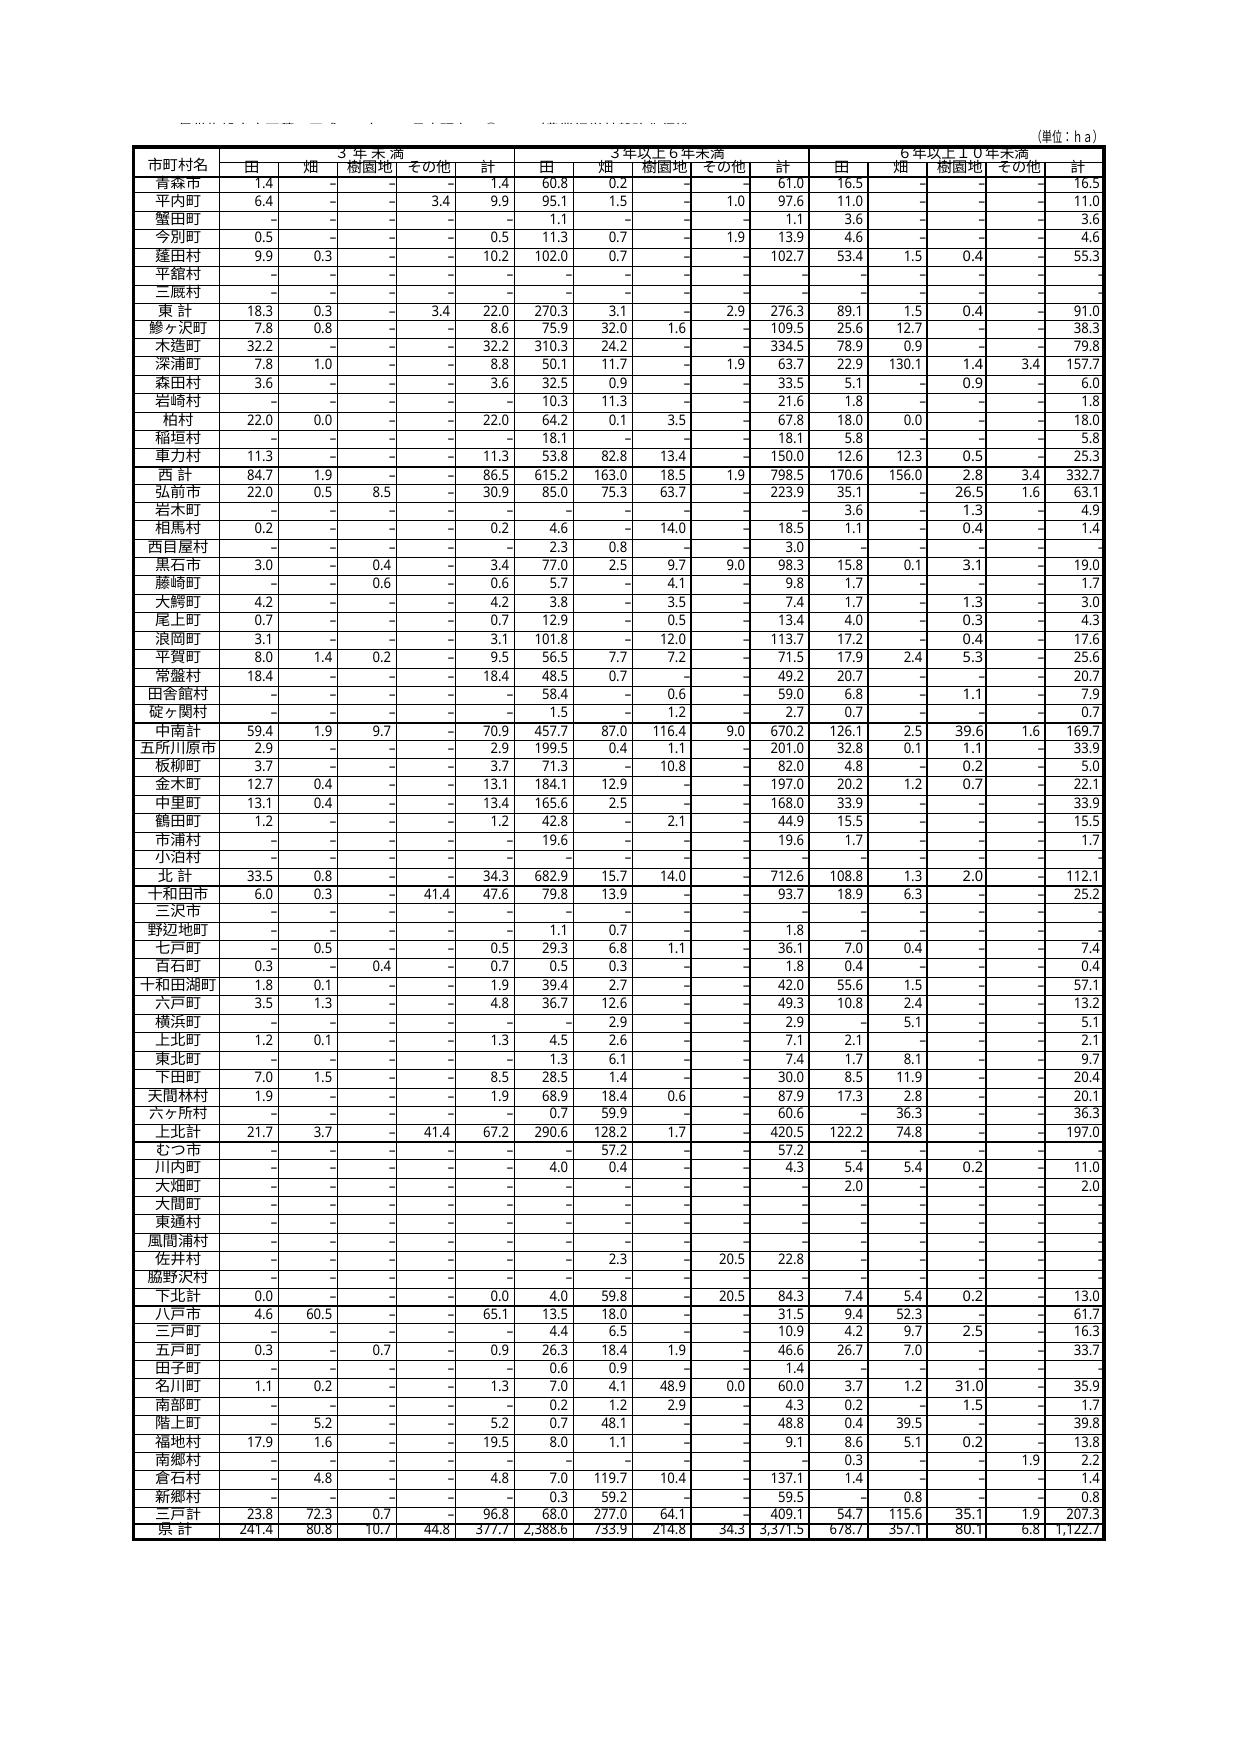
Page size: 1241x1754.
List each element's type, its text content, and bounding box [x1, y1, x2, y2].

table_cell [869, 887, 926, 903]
text （単位：ｈａ） [94, 129, 1103, 145]
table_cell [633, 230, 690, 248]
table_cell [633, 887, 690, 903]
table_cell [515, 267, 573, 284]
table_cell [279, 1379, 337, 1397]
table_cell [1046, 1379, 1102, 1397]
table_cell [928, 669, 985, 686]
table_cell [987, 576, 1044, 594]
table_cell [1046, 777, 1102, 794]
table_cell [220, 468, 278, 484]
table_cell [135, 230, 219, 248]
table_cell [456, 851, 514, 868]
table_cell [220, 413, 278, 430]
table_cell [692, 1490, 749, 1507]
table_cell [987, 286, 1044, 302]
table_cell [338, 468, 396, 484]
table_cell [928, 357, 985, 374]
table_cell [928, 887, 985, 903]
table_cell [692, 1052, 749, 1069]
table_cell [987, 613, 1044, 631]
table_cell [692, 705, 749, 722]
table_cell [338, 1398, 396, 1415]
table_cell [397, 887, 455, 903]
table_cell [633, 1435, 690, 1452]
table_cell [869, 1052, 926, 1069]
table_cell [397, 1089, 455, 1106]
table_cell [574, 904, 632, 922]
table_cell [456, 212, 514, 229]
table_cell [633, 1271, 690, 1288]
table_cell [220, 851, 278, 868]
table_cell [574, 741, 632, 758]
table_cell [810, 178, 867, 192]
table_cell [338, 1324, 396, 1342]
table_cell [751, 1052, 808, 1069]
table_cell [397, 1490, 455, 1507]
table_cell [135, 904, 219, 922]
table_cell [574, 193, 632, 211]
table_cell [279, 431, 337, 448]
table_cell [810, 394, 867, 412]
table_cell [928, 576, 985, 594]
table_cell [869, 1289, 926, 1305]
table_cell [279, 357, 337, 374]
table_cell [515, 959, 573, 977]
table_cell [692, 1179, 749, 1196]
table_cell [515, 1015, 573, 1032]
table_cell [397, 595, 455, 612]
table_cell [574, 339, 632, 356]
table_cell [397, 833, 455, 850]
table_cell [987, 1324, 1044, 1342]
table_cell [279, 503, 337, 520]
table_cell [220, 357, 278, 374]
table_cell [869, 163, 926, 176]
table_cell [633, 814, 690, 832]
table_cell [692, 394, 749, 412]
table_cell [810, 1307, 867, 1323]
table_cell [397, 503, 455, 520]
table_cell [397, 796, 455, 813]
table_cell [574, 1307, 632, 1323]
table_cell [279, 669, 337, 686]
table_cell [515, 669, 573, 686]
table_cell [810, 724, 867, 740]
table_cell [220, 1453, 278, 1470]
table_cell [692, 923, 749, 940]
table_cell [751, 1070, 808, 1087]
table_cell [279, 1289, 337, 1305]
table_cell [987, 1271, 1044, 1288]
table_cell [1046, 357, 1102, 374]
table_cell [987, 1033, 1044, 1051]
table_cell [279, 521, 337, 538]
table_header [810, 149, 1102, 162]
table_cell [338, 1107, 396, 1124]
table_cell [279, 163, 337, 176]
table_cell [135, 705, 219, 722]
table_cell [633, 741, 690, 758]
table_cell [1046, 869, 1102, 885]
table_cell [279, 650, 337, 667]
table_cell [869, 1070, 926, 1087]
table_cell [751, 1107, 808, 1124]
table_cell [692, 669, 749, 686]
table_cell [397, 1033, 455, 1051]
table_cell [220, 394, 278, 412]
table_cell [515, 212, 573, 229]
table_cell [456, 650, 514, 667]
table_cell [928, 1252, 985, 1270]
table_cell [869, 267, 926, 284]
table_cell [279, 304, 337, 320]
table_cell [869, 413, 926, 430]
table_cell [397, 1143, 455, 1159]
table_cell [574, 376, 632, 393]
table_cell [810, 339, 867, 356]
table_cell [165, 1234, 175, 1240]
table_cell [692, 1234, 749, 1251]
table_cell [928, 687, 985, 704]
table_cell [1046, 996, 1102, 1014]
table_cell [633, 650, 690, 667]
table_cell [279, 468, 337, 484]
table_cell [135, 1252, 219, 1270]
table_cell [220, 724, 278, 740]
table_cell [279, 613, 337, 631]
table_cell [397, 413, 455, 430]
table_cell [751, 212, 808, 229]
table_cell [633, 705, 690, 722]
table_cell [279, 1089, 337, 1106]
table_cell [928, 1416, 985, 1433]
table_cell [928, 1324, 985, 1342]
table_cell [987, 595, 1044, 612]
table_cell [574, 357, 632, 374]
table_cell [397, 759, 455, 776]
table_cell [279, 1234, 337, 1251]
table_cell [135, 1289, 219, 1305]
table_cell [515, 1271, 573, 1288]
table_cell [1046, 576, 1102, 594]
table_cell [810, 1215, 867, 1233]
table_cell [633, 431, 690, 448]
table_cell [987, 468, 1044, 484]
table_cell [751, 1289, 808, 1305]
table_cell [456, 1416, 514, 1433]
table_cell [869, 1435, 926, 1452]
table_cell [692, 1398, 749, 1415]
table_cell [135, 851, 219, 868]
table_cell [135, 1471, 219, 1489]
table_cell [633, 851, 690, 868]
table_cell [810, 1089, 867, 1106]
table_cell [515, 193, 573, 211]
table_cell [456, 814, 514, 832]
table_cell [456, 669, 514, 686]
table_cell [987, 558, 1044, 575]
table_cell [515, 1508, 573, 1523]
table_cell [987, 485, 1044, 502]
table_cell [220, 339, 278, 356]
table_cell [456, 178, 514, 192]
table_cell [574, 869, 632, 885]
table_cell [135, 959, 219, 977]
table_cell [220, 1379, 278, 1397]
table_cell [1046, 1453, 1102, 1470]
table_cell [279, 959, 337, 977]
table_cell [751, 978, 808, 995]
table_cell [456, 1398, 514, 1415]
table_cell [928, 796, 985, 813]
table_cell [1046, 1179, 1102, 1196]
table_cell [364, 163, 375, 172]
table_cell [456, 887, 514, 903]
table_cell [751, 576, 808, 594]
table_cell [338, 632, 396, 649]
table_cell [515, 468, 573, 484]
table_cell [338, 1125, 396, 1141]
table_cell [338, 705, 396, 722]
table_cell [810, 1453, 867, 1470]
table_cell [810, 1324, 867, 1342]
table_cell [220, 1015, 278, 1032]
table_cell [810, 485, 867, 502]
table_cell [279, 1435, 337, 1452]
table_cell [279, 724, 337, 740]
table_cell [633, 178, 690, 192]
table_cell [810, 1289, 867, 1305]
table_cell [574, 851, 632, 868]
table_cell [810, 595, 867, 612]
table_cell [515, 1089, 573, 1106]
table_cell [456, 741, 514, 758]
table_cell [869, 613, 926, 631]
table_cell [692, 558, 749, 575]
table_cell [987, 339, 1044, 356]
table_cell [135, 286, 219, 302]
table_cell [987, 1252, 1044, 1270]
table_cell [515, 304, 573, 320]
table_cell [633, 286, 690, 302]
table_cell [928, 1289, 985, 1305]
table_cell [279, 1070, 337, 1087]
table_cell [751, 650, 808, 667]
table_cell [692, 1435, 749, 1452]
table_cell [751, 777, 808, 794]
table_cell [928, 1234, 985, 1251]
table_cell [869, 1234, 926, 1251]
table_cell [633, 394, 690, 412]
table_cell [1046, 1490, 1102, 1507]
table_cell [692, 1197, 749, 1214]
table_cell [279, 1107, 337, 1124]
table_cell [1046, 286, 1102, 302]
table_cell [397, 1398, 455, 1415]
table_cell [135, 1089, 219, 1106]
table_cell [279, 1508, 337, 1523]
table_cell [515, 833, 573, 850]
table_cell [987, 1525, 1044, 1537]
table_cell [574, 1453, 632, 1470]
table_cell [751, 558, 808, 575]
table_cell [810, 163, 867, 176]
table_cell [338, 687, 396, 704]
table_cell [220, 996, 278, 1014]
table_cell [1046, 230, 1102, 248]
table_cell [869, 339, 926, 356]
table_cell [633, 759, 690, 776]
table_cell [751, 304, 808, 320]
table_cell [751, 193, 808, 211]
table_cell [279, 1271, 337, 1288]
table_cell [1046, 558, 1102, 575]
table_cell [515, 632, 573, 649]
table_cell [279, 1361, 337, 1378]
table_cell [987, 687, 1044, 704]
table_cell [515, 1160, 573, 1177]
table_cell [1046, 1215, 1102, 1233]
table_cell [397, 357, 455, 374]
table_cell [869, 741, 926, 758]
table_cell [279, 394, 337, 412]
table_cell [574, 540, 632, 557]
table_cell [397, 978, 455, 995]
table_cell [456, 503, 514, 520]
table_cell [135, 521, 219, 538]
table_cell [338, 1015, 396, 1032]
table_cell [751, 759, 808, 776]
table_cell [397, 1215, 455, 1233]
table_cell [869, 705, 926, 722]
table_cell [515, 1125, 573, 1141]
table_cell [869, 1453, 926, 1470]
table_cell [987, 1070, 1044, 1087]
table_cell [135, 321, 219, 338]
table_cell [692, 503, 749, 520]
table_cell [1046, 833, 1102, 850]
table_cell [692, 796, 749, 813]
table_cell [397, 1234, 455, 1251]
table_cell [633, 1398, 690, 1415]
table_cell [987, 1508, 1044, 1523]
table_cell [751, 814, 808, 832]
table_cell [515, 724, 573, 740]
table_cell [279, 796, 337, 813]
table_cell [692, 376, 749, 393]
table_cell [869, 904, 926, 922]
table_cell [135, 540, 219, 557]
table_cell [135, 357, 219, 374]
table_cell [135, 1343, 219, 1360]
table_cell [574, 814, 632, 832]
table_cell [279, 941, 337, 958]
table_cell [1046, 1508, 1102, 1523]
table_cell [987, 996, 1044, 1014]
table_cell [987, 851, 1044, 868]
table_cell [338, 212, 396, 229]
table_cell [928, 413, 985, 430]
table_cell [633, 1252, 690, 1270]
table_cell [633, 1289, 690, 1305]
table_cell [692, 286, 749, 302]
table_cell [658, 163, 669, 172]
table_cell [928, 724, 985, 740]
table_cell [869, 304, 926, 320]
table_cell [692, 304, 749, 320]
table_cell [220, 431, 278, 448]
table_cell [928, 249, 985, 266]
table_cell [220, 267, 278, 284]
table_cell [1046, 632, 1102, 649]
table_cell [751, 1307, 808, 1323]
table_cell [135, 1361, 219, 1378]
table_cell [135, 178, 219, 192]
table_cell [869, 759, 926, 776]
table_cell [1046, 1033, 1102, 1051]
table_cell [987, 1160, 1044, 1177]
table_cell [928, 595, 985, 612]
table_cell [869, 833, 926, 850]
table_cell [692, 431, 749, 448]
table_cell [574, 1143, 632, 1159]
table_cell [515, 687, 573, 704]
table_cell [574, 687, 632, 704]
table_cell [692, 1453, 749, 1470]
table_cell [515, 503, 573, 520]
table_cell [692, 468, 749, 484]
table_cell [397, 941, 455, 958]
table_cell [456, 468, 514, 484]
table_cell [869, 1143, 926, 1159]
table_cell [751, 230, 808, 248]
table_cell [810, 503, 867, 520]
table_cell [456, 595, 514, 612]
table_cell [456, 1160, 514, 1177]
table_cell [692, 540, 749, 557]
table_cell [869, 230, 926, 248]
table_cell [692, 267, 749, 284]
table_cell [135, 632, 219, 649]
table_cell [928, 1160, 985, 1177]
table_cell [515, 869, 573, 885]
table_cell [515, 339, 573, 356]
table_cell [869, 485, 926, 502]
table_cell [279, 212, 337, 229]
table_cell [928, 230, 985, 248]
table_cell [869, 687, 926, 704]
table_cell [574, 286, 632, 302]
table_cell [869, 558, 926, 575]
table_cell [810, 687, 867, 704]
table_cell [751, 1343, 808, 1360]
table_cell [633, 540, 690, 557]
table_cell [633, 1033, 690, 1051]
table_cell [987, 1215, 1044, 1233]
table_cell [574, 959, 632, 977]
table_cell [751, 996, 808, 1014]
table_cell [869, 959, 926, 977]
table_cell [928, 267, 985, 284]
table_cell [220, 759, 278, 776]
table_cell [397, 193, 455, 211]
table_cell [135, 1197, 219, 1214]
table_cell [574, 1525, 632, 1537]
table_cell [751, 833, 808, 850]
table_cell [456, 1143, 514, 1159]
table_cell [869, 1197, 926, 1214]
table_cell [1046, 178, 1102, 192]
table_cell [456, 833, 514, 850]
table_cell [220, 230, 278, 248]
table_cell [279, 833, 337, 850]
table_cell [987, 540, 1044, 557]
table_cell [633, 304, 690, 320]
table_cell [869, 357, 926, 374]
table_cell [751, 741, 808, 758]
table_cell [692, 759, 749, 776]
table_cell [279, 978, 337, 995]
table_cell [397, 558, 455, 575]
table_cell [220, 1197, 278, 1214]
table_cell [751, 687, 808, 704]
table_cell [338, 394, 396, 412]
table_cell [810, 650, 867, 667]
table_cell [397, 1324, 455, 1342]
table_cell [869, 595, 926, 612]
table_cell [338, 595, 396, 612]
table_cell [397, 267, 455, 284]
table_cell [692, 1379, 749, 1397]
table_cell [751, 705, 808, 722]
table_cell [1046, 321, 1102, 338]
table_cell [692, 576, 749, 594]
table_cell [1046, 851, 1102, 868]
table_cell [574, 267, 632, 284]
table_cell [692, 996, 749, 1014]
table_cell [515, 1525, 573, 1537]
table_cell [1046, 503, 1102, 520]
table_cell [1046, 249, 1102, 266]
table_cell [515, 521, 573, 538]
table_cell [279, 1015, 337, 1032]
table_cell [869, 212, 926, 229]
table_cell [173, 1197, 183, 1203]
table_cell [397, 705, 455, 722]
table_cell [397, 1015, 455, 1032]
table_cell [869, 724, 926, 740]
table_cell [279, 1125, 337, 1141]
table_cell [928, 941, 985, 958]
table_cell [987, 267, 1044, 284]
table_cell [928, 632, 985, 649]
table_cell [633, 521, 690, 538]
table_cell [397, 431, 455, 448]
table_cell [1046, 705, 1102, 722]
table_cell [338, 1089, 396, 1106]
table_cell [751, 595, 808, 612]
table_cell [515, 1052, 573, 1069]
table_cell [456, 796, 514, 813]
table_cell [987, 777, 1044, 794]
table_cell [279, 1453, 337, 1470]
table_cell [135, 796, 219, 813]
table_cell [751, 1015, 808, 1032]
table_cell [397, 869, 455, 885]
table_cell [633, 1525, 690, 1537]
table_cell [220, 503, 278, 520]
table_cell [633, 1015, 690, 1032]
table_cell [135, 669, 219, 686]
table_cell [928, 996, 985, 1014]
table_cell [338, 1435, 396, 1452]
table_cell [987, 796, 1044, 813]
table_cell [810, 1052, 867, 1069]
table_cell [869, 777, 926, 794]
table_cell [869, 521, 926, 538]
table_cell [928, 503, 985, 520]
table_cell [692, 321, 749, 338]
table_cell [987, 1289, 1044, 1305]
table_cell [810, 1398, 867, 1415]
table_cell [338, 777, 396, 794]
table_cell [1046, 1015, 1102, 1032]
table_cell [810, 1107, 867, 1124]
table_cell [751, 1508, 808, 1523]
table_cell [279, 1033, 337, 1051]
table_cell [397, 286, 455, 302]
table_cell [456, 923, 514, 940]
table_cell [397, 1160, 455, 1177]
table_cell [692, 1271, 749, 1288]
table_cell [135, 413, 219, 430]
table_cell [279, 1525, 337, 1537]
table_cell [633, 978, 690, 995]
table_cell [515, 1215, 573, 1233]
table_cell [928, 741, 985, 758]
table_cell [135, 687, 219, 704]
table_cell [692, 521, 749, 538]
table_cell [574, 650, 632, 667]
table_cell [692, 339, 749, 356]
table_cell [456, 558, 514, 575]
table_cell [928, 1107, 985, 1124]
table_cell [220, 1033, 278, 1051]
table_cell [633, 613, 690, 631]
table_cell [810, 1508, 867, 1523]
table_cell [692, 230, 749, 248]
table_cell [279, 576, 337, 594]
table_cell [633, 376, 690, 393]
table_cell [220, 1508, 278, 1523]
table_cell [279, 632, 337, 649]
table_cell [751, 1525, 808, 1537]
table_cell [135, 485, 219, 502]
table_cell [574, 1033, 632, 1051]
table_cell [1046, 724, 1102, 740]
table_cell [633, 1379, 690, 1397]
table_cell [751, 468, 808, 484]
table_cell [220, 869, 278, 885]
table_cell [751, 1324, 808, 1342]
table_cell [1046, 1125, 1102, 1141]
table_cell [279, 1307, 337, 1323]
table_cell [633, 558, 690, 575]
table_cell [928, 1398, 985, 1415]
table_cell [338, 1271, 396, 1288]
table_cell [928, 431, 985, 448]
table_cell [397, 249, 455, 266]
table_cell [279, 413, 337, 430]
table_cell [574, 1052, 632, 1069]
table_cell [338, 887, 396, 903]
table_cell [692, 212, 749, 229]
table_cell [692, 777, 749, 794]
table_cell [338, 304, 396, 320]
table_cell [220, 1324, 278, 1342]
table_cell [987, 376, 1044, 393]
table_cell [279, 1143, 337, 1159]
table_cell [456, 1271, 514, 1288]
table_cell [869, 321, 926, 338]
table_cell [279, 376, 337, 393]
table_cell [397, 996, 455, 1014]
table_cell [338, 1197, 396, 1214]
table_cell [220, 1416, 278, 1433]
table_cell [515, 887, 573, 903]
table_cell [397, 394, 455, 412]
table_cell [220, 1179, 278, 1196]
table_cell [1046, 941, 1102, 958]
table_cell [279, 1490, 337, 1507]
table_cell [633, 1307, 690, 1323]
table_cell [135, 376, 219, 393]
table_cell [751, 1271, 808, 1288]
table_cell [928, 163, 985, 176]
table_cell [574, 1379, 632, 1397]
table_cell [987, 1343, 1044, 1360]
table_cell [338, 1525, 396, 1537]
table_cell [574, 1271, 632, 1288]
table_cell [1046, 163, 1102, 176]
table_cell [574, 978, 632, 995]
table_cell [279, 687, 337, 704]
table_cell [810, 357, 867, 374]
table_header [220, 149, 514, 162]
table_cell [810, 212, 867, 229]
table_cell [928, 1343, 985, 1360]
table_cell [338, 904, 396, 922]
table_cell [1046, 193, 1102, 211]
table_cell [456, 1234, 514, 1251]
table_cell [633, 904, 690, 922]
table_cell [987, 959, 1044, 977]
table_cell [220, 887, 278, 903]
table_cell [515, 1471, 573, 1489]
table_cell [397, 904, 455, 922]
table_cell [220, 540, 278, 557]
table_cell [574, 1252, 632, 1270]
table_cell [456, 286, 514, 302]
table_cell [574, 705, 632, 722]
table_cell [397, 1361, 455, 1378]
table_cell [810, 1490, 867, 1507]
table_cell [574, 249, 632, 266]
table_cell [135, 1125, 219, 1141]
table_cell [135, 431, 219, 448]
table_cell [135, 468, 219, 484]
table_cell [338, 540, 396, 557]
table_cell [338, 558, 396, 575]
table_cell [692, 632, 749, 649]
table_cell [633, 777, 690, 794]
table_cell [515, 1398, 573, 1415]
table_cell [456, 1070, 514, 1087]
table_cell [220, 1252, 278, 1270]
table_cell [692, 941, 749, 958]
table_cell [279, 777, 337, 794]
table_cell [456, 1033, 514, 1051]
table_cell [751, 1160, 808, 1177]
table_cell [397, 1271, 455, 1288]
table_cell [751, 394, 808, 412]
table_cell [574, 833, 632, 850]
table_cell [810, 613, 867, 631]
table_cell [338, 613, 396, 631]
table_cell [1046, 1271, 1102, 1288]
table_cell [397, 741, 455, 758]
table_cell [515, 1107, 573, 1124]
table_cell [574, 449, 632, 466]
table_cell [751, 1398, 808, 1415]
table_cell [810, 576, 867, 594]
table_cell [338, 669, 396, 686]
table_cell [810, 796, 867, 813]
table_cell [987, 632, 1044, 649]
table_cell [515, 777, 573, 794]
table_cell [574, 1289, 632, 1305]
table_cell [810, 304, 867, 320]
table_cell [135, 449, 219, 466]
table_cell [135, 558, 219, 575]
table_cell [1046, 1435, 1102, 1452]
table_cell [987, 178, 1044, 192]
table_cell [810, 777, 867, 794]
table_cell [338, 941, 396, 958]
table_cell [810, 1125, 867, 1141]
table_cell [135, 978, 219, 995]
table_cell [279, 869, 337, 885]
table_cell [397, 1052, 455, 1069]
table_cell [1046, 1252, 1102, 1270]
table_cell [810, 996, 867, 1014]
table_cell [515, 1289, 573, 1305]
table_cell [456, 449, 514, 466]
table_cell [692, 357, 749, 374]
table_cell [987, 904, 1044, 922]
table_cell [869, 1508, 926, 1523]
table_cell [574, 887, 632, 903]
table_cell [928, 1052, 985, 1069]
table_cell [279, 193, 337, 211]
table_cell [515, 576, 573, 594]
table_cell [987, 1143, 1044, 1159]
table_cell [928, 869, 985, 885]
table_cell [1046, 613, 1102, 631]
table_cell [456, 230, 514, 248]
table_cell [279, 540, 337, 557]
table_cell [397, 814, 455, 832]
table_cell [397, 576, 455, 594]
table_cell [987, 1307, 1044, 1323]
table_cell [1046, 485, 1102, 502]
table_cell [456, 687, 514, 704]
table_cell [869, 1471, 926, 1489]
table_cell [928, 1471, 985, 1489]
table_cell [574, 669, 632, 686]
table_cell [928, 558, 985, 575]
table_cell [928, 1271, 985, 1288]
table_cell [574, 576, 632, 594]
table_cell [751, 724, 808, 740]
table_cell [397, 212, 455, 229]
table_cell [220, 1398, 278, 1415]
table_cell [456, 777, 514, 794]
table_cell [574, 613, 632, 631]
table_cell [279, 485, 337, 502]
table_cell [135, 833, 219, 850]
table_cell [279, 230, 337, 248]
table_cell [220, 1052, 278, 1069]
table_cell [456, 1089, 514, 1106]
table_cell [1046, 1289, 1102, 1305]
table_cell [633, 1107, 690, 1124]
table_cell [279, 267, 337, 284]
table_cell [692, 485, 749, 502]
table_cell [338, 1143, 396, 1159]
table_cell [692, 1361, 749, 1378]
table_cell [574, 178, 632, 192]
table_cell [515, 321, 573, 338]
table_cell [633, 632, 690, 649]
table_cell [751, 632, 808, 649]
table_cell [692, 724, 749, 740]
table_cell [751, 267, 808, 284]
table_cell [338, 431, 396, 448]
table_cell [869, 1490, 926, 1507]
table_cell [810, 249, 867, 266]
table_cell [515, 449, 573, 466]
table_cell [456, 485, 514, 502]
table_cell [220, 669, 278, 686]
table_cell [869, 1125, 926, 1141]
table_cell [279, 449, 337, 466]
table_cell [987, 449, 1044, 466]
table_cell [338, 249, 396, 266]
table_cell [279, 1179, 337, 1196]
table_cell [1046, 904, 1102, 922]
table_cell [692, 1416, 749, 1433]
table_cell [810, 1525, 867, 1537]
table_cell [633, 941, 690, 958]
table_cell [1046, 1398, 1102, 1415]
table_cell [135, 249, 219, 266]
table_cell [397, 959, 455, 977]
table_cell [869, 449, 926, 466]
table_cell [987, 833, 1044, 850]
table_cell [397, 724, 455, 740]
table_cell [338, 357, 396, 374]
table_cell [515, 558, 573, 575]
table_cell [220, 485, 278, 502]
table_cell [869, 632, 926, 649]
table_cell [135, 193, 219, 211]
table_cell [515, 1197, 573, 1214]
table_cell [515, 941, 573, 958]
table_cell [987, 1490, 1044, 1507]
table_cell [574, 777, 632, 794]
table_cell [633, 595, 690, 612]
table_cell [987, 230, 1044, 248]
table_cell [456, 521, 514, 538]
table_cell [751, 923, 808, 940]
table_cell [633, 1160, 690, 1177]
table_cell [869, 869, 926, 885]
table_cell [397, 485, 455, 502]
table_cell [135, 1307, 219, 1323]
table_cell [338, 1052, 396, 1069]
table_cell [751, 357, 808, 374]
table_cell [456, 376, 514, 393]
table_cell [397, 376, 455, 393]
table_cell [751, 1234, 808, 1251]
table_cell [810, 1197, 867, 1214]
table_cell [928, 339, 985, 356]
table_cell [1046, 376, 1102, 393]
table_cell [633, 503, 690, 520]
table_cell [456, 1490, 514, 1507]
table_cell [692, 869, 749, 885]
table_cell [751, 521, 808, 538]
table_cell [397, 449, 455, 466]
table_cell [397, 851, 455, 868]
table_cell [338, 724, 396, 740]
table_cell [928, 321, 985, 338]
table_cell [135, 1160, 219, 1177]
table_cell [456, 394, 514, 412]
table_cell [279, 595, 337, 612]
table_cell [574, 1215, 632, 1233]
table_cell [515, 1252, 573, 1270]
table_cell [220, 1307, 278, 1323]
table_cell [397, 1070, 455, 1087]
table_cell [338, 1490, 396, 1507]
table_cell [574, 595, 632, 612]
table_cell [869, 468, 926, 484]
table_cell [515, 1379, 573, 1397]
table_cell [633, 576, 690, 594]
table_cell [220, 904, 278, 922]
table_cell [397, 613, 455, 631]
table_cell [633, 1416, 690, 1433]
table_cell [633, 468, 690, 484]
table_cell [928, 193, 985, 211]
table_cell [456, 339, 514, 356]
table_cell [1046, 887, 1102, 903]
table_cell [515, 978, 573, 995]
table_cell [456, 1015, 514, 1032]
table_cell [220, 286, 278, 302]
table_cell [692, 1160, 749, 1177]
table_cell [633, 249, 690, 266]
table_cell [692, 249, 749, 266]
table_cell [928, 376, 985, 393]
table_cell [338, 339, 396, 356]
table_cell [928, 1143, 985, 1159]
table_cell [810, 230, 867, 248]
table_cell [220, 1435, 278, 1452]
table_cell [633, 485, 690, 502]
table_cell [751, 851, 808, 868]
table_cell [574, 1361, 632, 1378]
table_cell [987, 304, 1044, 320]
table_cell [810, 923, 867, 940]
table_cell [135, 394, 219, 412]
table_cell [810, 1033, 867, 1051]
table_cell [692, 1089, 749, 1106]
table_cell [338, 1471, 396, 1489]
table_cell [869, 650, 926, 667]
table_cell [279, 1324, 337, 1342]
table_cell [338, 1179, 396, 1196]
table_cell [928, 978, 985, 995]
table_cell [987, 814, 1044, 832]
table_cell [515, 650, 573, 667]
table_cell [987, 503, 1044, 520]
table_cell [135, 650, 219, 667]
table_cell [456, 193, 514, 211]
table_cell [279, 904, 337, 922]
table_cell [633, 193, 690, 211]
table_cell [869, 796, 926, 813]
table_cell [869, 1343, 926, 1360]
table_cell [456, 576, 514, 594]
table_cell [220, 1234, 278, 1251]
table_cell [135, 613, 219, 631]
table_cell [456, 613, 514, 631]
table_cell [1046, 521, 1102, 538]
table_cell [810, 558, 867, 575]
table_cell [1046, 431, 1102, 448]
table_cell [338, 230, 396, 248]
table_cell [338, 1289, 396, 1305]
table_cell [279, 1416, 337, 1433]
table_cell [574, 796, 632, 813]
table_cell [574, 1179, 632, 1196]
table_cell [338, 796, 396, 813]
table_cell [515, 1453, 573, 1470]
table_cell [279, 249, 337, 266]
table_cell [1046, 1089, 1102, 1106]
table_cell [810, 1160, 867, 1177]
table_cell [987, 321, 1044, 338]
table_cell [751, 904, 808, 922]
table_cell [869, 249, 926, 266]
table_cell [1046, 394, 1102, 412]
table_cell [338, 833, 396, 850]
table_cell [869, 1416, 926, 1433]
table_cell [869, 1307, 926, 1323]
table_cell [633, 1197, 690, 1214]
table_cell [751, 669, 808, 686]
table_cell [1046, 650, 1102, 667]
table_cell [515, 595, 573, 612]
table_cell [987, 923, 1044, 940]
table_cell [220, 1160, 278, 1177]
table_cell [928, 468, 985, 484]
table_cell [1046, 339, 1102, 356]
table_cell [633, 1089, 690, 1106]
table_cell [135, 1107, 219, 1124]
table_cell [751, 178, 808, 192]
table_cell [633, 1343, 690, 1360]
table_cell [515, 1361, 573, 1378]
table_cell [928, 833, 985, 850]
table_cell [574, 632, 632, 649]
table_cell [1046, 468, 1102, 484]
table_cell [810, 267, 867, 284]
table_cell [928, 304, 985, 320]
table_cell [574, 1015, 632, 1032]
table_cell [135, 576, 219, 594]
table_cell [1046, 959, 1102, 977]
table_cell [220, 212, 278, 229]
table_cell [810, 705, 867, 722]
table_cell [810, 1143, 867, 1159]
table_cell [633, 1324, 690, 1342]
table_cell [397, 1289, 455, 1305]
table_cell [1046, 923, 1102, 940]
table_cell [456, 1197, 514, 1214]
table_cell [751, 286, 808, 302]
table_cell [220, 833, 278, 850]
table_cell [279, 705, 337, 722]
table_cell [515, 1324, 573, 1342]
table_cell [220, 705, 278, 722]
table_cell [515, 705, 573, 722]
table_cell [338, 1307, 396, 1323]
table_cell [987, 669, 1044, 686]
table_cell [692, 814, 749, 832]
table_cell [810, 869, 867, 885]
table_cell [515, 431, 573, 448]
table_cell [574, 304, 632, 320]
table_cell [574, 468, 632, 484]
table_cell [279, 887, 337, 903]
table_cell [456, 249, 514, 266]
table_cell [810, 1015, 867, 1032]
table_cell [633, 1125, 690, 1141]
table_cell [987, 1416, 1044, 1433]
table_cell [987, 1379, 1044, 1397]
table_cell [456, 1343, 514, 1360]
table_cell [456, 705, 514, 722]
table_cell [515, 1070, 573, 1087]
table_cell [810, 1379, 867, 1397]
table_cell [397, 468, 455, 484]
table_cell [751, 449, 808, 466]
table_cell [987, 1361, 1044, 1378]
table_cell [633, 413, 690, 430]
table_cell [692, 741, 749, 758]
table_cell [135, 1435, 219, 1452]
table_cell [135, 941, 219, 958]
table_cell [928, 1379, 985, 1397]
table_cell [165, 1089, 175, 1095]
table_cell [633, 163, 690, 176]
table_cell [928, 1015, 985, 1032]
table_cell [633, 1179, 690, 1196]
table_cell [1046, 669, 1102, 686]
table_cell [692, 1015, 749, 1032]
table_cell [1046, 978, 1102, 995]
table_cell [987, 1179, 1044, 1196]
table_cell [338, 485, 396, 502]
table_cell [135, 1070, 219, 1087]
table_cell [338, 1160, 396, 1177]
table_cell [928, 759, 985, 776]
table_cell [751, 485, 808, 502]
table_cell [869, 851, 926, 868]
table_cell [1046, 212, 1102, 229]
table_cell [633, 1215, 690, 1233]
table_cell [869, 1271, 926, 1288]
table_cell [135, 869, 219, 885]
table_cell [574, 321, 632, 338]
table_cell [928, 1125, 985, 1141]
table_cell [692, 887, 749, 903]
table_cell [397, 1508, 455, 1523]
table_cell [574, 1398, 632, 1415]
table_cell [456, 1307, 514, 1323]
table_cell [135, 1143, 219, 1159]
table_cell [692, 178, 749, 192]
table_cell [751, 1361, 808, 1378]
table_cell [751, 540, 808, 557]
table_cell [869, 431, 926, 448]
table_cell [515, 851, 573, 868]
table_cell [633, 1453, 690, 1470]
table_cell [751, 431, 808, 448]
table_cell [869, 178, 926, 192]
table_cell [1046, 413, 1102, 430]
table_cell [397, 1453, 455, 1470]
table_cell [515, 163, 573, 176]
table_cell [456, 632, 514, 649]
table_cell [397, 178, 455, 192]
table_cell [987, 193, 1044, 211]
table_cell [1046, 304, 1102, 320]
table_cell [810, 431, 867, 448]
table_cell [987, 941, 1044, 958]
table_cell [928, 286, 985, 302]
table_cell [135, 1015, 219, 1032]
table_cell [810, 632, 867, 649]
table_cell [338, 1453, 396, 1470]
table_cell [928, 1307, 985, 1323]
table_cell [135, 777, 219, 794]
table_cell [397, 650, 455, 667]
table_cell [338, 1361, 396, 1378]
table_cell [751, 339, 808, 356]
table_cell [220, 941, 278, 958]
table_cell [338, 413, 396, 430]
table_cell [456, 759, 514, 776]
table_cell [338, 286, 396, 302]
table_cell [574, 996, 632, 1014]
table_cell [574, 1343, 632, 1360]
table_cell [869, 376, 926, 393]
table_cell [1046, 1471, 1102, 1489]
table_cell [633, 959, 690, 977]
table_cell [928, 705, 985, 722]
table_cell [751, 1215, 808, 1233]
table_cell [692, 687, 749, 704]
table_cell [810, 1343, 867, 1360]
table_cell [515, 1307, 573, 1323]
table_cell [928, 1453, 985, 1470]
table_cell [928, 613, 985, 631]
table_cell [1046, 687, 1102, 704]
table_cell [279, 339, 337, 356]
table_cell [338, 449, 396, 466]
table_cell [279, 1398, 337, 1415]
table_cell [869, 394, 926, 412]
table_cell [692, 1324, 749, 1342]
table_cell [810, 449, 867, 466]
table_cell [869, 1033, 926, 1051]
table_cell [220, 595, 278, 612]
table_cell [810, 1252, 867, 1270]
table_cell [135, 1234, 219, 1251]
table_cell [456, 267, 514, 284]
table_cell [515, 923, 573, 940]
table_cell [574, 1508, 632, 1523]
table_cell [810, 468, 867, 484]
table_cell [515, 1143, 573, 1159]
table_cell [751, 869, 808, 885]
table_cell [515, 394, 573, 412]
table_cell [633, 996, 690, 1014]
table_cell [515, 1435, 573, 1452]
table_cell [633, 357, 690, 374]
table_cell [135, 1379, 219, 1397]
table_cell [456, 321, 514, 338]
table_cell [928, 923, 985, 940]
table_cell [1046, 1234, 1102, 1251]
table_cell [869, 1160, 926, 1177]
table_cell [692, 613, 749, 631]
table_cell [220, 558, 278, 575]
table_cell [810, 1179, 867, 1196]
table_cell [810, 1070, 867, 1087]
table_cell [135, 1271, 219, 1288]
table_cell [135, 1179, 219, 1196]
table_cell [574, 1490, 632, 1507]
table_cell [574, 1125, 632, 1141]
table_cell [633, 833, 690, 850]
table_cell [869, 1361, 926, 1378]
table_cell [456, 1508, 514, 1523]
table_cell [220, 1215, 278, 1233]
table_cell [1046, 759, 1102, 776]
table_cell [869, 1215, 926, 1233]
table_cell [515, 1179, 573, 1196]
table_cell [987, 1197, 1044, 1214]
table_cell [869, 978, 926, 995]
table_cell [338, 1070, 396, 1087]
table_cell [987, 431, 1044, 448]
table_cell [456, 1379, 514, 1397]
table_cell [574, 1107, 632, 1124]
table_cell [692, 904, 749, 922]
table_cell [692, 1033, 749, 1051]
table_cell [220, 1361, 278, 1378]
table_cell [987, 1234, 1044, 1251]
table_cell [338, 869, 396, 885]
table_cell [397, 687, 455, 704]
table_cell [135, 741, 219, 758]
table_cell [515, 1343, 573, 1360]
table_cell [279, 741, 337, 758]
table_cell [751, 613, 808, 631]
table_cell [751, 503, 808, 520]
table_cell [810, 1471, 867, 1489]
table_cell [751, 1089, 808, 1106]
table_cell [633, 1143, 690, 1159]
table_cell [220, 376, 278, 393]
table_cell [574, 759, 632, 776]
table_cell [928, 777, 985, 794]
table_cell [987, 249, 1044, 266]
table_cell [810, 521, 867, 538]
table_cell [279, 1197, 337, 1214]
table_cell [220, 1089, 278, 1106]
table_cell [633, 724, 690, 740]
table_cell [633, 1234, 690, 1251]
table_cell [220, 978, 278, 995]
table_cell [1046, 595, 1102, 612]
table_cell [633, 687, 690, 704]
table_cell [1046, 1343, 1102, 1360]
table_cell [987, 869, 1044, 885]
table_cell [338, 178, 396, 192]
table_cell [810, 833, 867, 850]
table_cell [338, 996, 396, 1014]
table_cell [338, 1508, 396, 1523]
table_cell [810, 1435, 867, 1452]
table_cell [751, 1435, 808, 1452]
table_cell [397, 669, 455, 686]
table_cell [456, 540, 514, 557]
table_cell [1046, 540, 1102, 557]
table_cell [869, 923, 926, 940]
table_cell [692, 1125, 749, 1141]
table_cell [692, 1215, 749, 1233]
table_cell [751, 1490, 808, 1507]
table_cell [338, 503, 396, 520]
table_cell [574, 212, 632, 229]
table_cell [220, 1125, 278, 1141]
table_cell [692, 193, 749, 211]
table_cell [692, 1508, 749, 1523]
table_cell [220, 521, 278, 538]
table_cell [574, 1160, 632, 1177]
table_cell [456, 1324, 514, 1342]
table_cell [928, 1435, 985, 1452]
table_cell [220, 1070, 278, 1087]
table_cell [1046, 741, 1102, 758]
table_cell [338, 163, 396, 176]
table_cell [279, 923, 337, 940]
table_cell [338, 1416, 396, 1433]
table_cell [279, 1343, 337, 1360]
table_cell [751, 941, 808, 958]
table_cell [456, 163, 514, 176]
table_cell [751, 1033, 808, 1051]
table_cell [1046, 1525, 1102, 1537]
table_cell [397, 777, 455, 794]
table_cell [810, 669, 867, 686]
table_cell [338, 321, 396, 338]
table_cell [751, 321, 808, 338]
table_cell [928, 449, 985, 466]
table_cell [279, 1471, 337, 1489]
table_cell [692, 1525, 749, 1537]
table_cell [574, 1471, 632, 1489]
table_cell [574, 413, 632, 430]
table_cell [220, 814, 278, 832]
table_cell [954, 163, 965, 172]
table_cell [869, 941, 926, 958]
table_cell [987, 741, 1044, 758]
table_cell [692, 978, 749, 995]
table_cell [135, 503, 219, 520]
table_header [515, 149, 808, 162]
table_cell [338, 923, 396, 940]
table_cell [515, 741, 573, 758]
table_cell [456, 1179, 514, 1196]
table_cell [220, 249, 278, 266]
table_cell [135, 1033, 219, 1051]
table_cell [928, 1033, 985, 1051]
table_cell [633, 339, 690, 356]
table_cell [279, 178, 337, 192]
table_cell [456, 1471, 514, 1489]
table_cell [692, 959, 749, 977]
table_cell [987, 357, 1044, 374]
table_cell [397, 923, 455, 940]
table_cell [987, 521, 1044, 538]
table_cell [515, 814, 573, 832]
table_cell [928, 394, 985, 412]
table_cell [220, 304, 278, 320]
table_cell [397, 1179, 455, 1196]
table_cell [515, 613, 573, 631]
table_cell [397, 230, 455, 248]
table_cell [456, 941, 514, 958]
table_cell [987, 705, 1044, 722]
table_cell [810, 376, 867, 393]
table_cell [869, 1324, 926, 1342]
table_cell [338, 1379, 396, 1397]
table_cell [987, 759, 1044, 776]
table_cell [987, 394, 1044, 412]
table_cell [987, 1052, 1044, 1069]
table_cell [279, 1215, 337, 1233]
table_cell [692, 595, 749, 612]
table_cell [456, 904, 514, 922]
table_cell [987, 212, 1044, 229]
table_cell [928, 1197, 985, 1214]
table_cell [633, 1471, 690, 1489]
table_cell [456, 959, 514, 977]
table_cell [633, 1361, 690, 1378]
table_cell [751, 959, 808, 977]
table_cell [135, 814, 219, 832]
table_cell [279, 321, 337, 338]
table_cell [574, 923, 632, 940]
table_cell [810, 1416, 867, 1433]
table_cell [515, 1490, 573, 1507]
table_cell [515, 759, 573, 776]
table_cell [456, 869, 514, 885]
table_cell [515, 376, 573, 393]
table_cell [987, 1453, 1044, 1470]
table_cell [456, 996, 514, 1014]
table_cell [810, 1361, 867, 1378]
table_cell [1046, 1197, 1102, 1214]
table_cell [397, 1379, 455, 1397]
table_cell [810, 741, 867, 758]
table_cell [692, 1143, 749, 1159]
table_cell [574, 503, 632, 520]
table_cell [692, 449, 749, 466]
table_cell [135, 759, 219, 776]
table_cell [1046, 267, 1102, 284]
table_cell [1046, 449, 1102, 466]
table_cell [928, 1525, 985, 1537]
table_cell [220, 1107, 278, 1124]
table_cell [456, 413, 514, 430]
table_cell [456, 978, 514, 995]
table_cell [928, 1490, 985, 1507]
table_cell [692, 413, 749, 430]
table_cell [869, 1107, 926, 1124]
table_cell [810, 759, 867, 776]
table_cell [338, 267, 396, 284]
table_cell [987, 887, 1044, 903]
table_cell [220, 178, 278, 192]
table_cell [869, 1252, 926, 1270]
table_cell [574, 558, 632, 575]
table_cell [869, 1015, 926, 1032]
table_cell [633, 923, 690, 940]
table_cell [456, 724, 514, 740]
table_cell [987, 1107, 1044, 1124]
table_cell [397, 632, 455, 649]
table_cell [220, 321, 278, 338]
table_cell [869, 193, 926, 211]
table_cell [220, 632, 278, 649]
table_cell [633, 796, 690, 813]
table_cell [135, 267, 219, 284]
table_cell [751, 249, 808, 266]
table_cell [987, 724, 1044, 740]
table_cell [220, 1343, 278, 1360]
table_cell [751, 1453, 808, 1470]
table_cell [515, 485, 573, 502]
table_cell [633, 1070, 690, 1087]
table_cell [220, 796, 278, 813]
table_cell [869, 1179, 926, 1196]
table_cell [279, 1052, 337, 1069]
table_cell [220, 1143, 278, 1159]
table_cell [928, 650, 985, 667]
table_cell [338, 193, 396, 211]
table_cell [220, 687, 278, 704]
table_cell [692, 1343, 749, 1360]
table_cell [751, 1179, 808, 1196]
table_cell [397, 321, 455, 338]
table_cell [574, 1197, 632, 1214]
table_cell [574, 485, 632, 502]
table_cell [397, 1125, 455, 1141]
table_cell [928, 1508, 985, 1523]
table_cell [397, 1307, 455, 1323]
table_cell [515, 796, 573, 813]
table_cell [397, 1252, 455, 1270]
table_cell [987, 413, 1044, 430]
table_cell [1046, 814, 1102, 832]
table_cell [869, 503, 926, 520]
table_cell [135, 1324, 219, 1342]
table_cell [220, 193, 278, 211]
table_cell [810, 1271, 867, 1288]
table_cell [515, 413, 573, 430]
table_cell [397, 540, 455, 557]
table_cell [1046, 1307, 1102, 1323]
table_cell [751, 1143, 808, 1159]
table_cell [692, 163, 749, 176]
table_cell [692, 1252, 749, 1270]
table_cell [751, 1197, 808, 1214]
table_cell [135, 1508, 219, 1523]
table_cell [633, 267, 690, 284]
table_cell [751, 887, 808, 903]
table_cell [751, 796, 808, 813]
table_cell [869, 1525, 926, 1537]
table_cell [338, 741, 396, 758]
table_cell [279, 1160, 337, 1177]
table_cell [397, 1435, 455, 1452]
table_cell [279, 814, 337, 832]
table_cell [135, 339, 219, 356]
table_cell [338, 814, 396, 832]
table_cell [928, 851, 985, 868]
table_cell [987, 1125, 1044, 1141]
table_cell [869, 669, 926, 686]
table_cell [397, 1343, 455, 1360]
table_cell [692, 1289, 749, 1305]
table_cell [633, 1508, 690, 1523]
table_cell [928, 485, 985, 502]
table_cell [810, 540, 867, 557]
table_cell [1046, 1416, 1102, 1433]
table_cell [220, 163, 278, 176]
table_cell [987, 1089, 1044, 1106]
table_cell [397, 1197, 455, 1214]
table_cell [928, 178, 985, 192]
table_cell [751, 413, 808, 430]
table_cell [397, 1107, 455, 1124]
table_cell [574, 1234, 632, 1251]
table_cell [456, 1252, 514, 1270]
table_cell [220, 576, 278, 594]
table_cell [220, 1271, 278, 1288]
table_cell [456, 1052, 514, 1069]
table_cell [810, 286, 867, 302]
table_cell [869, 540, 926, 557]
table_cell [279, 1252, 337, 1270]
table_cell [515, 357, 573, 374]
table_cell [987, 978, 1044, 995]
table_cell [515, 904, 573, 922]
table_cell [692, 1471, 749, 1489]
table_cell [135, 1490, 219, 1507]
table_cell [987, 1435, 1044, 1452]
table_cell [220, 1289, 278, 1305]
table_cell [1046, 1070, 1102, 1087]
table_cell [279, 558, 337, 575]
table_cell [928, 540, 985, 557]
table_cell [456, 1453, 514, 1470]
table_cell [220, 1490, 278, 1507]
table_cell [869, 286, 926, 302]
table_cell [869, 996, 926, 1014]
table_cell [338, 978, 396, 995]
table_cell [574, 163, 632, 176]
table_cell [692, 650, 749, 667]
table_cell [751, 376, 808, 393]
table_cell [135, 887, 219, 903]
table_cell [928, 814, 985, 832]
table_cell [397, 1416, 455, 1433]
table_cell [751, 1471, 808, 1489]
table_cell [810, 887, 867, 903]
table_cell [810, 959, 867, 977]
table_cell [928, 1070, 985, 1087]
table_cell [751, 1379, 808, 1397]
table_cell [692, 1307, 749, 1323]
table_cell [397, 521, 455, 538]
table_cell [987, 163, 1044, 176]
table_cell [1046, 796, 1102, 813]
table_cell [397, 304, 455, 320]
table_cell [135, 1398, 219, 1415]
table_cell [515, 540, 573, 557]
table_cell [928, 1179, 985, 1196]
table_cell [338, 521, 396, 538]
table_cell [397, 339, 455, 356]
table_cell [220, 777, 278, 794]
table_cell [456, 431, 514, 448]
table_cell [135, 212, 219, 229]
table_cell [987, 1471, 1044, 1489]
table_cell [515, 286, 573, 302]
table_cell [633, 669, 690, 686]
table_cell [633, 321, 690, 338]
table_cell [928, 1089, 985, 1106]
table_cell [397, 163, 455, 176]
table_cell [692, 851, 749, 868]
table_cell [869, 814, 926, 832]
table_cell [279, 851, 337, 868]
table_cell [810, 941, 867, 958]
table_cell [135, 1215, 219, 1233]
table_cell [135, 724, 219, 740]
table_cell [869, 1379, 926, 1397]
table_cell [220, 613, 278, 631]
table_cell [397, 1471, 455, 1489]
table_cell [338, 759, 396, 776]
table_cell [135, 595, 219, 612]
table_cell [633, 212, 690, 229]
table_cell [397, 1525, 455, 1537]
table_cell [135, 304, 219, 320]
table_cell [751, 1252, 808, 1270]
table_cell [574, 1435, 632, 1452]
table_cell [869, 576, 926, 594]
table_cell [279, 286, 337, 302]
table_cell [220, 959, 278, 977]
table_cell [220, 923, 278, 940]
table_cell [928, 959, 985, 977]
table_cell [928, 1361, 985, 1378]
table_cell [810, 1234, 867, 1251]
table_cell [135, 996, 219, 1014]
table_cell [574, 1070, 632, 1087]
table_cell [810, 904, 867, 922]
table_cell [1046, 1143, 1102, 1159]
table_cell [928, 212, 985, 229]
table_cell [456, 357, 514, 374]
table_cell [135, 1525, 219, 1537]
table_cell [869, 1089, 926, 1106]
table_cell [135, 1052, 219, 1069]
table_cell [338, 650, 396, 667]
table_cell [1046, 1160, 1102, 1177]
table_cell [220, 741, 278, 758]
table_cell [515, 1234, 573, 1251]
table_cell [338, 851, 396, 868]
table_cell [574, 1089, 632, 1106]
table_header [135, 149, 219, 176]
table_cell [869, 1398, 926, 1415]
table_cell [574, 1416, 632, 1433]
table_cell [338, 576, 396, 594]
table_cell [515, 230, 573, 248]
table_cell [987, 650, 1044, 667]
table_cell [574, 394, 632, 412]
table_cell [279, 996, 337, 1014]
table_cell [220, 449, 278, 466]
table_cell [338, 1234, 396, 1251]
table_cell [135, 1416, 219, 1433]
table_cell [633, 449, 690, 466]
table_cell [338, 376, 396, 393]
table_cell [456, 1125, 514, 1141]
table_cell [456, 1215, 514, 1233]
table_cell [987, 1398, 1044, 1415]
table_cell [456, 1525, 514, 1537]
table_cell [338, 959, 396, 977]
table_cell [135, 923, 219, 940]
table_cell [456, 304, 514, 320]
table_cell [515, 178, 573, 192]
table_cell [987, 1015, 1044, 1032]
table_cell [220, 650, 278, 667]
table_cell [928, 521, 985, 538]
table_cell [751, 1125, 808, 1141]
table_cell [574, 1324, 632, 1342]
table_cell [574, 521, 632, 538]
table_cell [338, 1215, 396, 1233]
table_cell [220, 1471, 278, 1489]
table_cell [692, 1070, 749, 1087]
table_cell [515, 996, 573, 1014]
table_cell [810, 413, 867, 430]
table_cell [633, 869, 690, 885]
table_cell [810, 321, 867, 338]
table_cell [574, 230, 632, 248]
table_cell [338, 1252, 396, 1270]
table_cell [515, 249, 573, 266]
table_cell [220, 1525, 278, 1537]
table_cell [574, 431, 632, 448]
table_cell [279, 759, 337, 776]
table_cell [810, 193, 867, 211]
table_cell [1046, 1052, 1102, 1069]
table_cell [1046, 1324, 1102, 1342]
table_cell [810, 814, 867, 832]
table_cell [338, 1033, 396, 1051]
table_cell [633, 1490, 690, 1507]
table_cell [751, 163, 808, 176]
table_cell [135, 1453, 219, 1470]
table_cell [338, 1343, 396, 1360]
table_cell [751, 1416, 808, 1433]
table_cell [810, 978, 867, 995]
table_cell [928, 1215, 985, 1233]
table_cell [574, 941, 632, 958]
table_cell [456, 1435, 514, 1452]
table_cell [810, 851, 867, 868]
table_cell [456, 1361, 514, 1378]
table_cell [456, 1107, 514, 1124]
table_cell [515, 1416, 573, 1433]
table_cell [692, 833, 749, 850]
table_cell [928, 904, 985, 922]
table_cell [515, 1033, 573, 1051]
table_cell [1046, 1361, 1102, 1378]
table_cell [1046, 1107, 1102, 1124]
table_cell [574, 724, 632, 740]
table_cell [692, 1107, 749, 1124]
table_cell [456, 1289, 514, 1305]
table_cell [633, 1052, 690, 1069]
